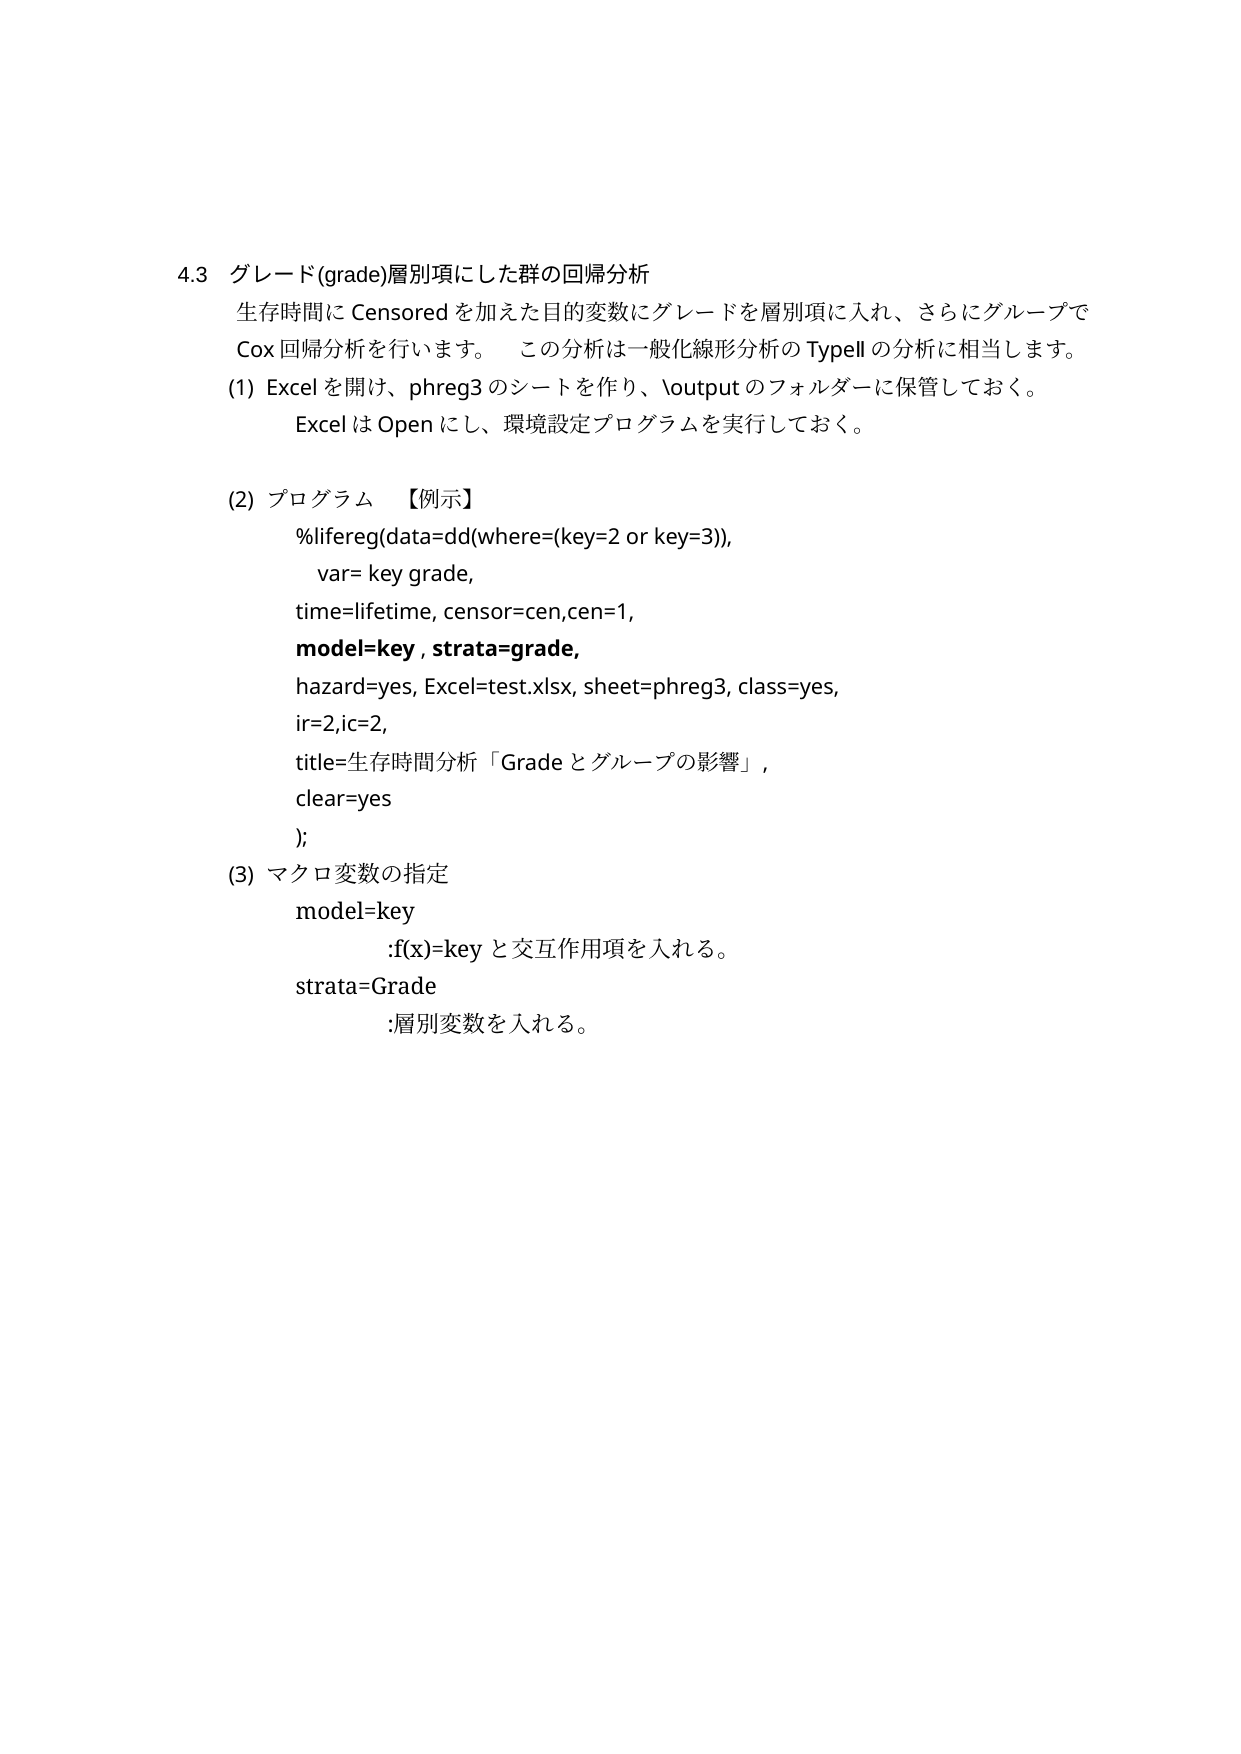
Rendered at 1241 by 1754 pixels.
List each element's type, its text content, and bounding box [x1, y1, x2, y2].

text :層別変数を入れる。 [295, 1004, 1093, 1042]
list model=key , strata=grade, [295, 629, 1093, 667]
list プログラム 【例示】 [228, 479, 1093, 517]
list ); [295, 817, 1093, 854]
list time=lifetime, censor=cen,cen=1, [295, 592, 1093, 629]
text 生存時間にCensoredを加えた目的変数にグレードを層別項に入れ、さらにグループでCox回帰分析を行います。 この分析は一般化線形分析のTypeⅡの分析に相当します。 [236, 292, 1093, 367]
list ir=2,ic=2, [295, 704, 1093, 742]
list Excelを開け、phreg3のシートを作り、\outputのフォルダーに保管しておく。 [228, 367, 1093, 404]
list hazard=yes, Excel=test.xlsx, sheet=phreg3, class=yes, [295, 667, 1093, 704]
text strata=Grade [295, 967, 1093, 1004]
text model=key :f(x)=key と交互作用項を入れる。 [295, 892, 1093, 967]
list title=生存時間分析「Gradeとグループの影響」, [295, 742, 1093, 779]
subtitle 4.3 グレード(grade)層別項にした群の回帰分析 [177, 254, 1093, 292]
list %lifereg(data=dd(where=(key=2 or key=3)), [295, 517, 1093, 554]
list var= key grade, [295, 554, 1093, 592]
text ExcelはOpenにし、環境設定プログラムを実行しておく。 [295, 404, 1093, 442]
list clear=yes [295, 779, 1093, 817]
list マクロ変数の指定 [228, 854, 1093, 892]
